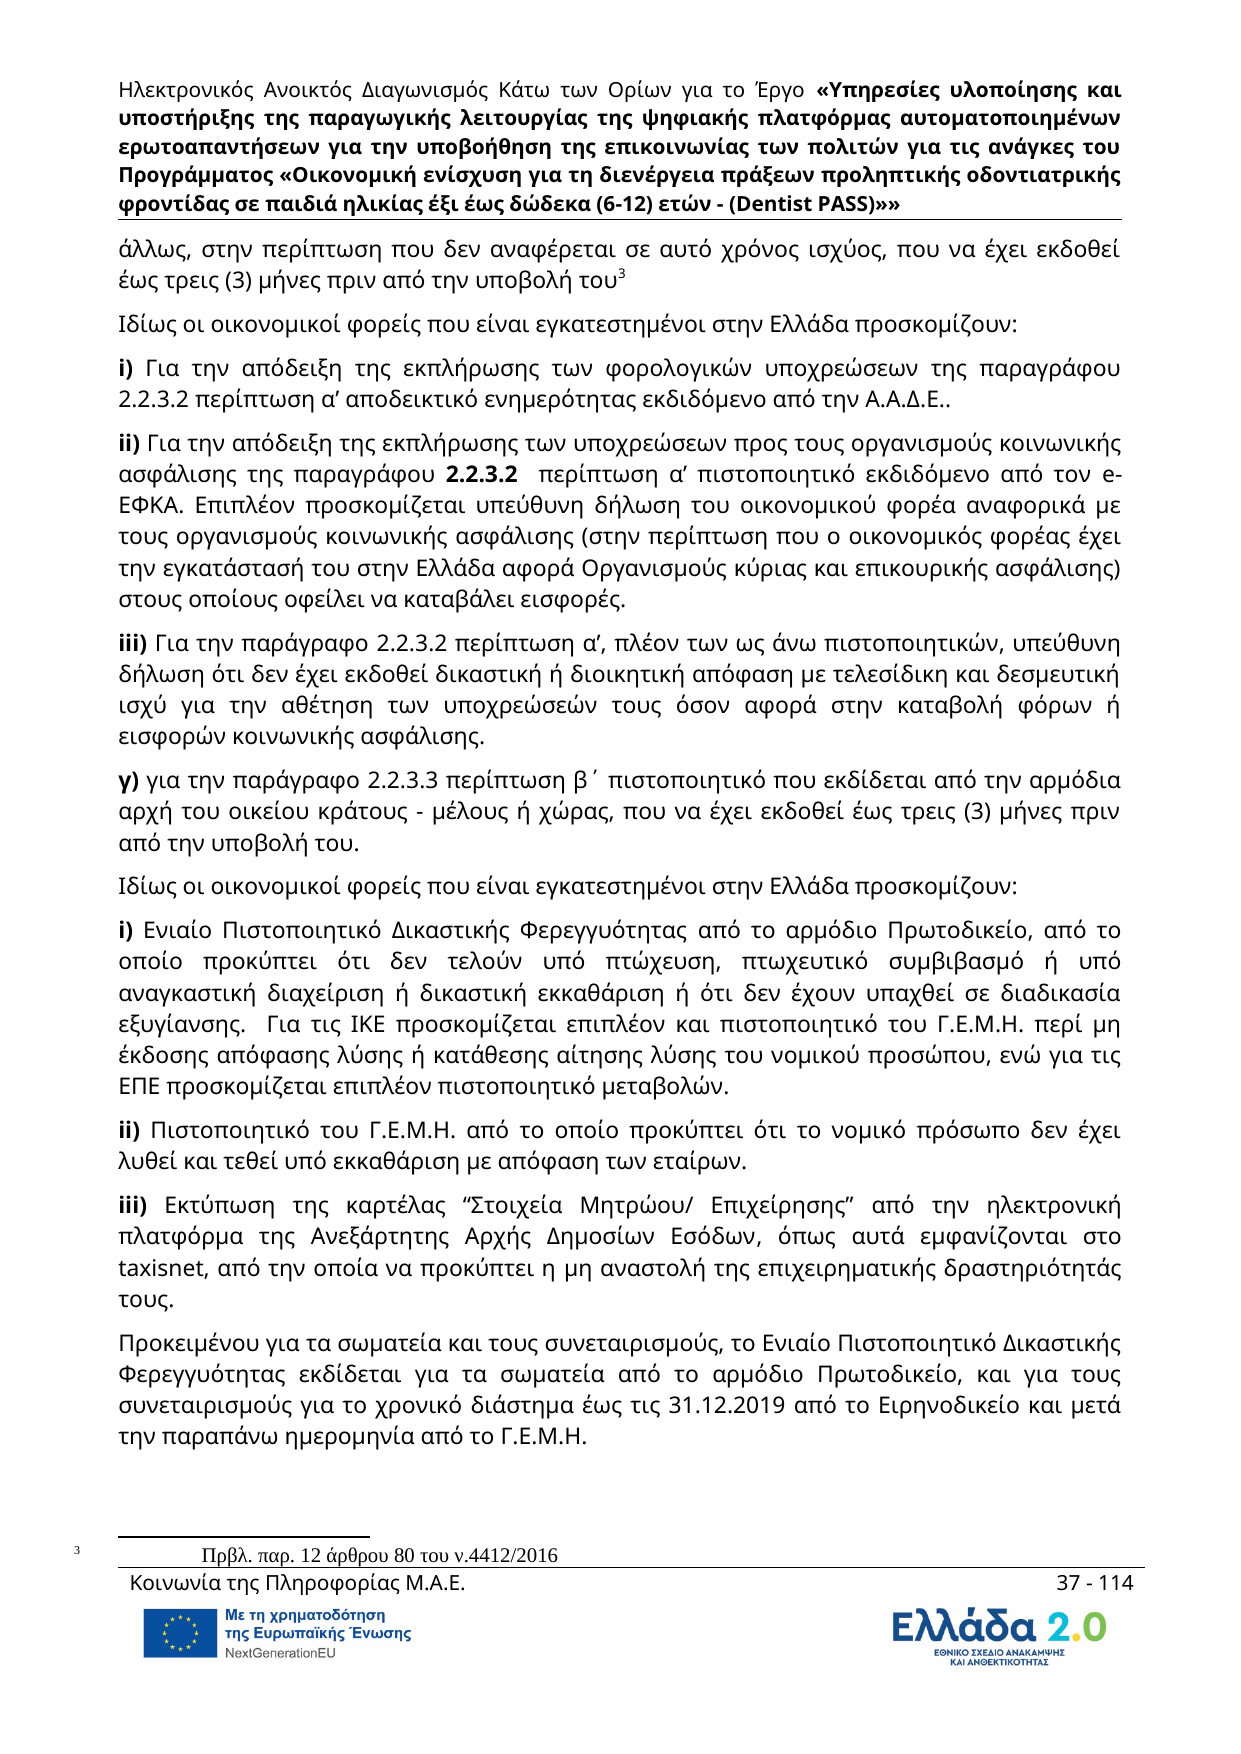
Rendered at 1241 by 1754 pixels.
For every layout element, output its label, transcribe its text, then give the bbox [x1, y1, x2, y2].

text ii) Για την απόδειξη της εκπλήρωσης των υποχρεώσεων προς τους οργανισμούς κοινωνικής ασφάλισης της παραγράφου ‎2.2.3.2 περίπτωση α’ πιστοποιητικό εκδιδόμενο από τον e-ΕΦΚΑ. Επιπλέον προσκομίζεται υπεύθυνη δήλωση του οικονομικού φορέα αναφορικά με τους οργανισμούς κοινωνικής ασφάλισης (στην περίπτωση που ο οικονομικός φορέας έχει την εγκατάστασή του στην Ελλάδα αφορά Οργανισμούς κύριας και επικουρικής ασφάλισης) στους οποίους οφείλει να καταβάλει εισφορές. [118, 427, 1122, 614]
text Ιδίως οι οικονομικοί φορείς που είναι εγκατεστημένοι στην Ελλάδα προσκομίζουν: [118, 308, 1122, 339]
text iii) Εκτύπωση της καρτέλας “Στοιχεία Μητρώου/ Επιχείρησης” από την ηλεκτρονική πλατφόρμα της Ανεξάρτητης Αρχής Δημοσίων Εσόδων, όπως αυτά εμφανίζονται στο taxisnet, από την οποία να προκύπτει η μη αναστολή της επιχειρηματικής δραστηριότητάς τους. [118, 1189, 1122, 1314]
text i) Για την απόδειξη της εκπλήρωσης των φορολογικών υποχρεώσεων της παραγράφου ‎2.2.3.2 περίπτωση α’ αποδεικτικό ενημερότητας εκδιδόμενο από την Α.Α.Δ.Ε.. [118, 352, 1122, 414]
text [118, 233, 1122, 295]
text Προκειμένου για τα σωματεία και τους συνεταιρισμούς, το Ενιαίο Πιστοποιητικό Δικαστικής Φερεγγυότητας εκδίδεται για τα σωματεία από το αρμόδιο Πρωτοδικείο, και για τους συνεταιρισμούς για το χρονικό διάστημα έως τις 31.12.2019 από το Ειρηνοδικείο και μετά την παραπάνω ημερομηνία από το Γ.Ε.Μ.Η. [118, 1327, 1122, 1452]
text Ιδίως οι οικονομικοί φορείς που είναι εγκατεστημένοι στην Ελλάδα προσκομίζουν: [118, 870, 1122, 902]
text i) Ενιαίο Πιστοποιητικό Δικαστικής Φερεγγυότητας από το αρμόδιο Πρωτοδικείο, από το οποίο προκύπτει ότι δεν τελούν υπό πτώχευση, πτωχευτικό συμβιβασμό ή υπό αναγκαστική διαχείριση ή δικαστική εκκαθάριση ή ότι δεν έχουν υπαχθεί σε διαδικασία εξυγίανσης. Για τις ΙΚΕ προσκομίζεται επιπλέον και πιστοποιητικό του Γ.Ε.Μ.Η. περί μη έκδοσης απόφασης λύσης ή κατάθεσης αίτησης λύσης του νομικού προσώπου, ενώ για τις ΕΠΕ προσκομίζεται επιπλέον πιστοποιητικό μεταβολών. [118, 914, 1122, 1102]
text iii) Για την παράγραφο ‎2.2.3.2 περίπτωση α’, πλέον των ως άνω πιστοποιητικών, υπεύθυνη δήλωση ότι δεν έχει εκδοθεί δικαστική ή διοικητική απόφαση με τελεσίδικη και δεσμευτική ισχύ για την αθέτηση των υποχρεώσεών τους όσον αφορά στην καταβολή φόρων ή εισφορών κοινωνικής ασφάλισης. [118, 627, 1122, 752]
text γ) για την παράγραφο ‎2.2.3.3 περίπτωση β΄ πιστοποιητικό που εκδίδεται από την αρμόδια αρχή του οικείου κράτους - μέλους ή χώρας, που να έχει εκδοθεί έως τρεις (3) μήνες πριν από την υποβολή του. [118, 764, 1122, 858]
text ii) Πιστοποιητικό του Γ.Ε.Μ.Η. από το οποίο προκύπτει ότι το νομικό πρόσωπο δεν έχει λυθεί και τεθεί υπό εκκαθάριση με απόφαση των εταίρων. [118, 1114, 1122, 1177]
